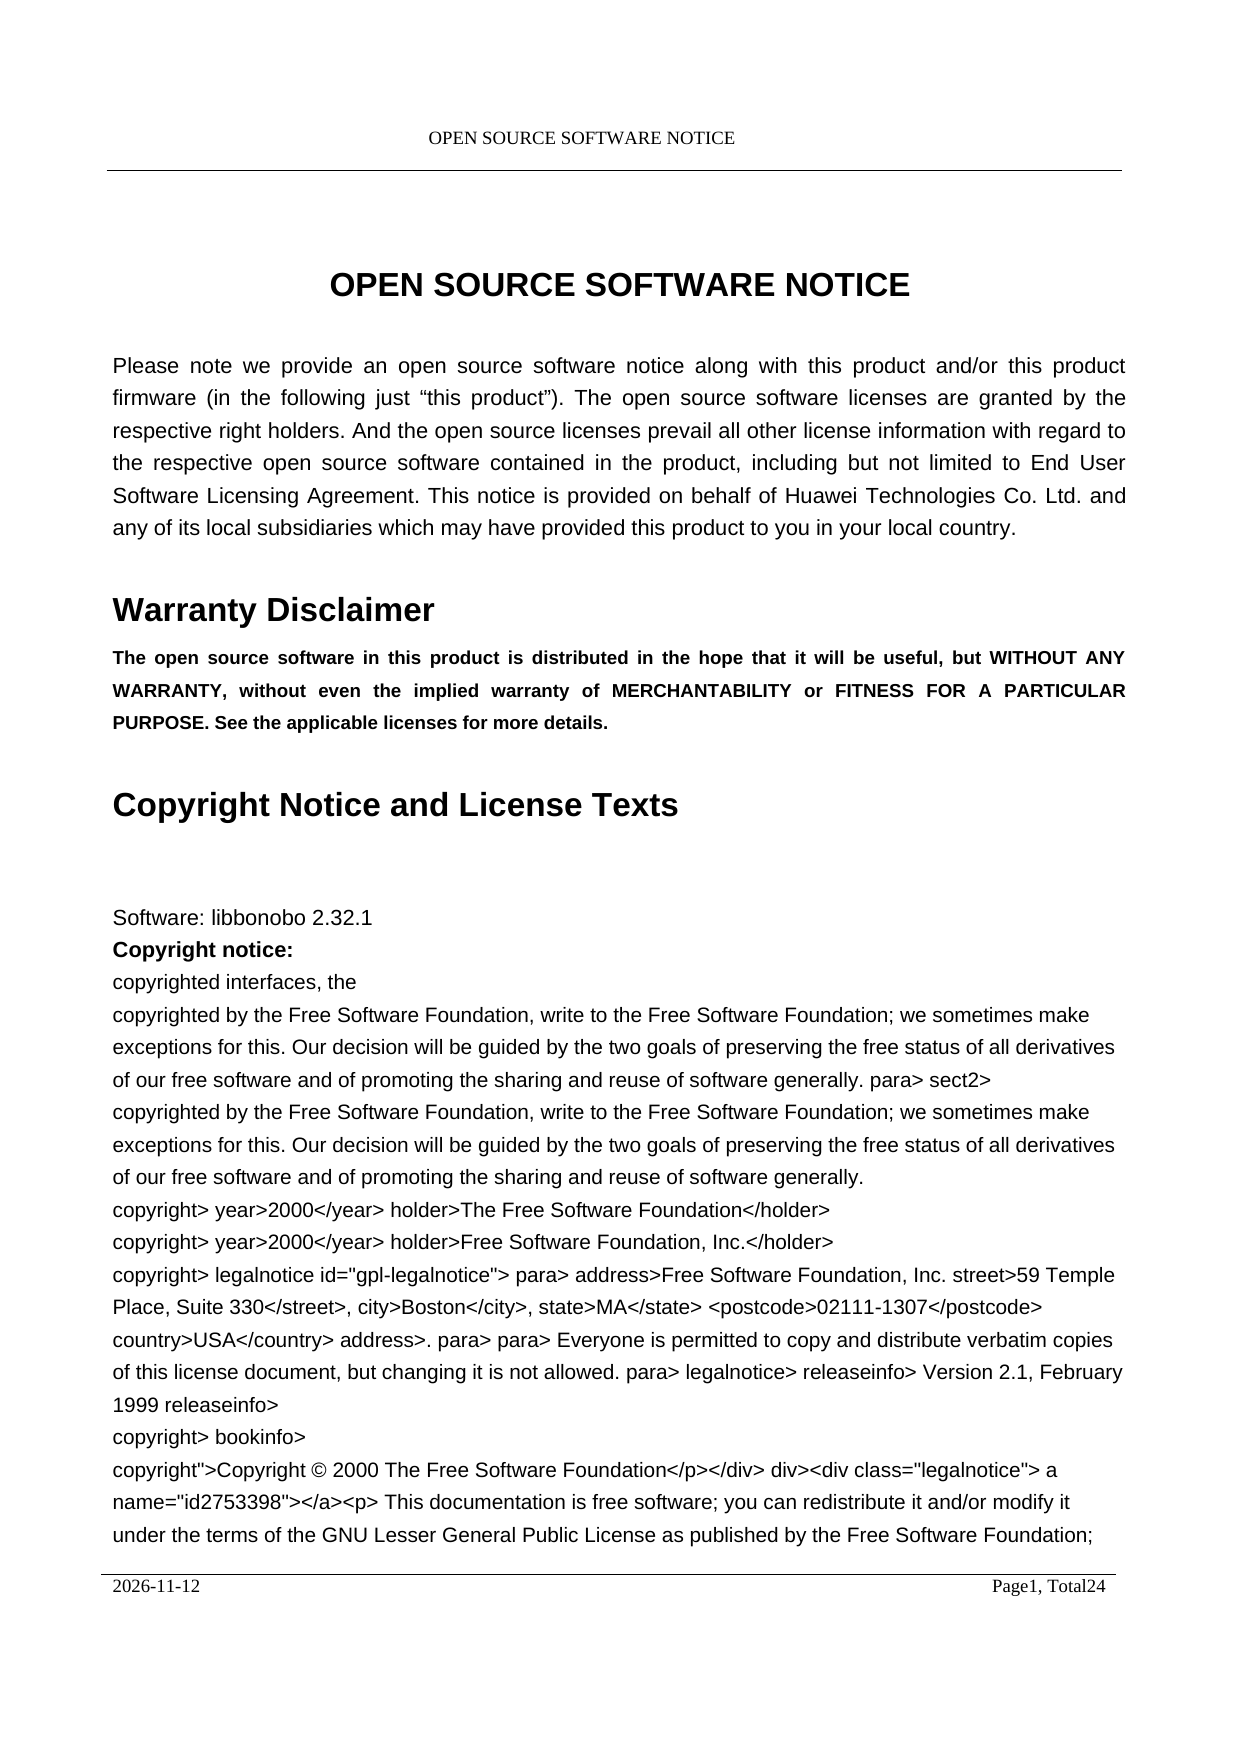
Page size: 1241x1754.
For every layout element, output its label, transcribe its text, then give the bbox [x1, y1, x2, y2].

text copyrighted by the Free Software Foundation, write to the Free Software Foundation; we sometimes make exceptions for this. Our decision will be guided by the two goals of preserving the free status of all derivatives of our free software and of promoting the sharing and reuse of software generally. para> sect2> [112, 998, 1128, 1096]
text Please note we provide an open source software notice along with this product and/or this product firmware (in the following just “this product”). The open source software licenses are granted by the respective right holders. And the open source licenses prevail all other license information with regard to the respective open source software contained in the product, including but not limited to End User Software Licensing Agreement. This notice is provided on behalf of Huawei Technologies Co. Ltd. and any of its local subsidiaries which may have provided this product to you in your local country. [112, 349, 1128, 544]
text Software: libbonobo 2.32.1 [112, 901, 1128, 933]
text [112, 1453, 1128, 1551]
text Warranty Disclaimer [112, 576, 1128, 641]
text copyright> bookinfo> [112, 1421, 1128, 1453]
text copyright> year>2000</year> holder>Free Software Foundation, Inc.</holder> [112, 1226, 1128, 1258]
text The open source software in this product is distributed in the hope that it will be useful, but WITHOUT ANY WARRANTY, without even the implied warranty of MERCHANTABILITY or FITNESS FOR A PARTICULAR PURPOSE. See the applicable licenses for more details. [112, 641, 1128, 739]
text Copyright Notice and License Texts [112, 771, 1128, 836]
text Copyright notice: [112, 933, 1128, 966]
text copyright> year>2000</year> holder>The Free Software Foundation</holder> [112, 1193, 1128, 1226]
text copyrighted by the Free Software Foundation, write to the Free Software Foundation; we sometimes make exceptions for this. Our decision will be guided by the two goals of preserving the free status of all derivatives of our free software and of promoting the sharing and reuse of software generally. [112, 1096, 1128, 1193]
text copyrighted interfaces, the [112, 966, 1128, 998]
text copyright> legalnotice id="gpl-legalnotice"> para> address>Free Software Foundation, Inc. street>59 Temple Place, Suite 330</street>, city>Boston</city>, state>MA</state> <postcode>02111-1307</postcode> country>USA</country> address>. para> para> Everyone is permitted to copy and distribute verbatim copies of this license document, but changing it is not allowed. para> legalnotice> releaseinfo> Version 2.1, February 1999 releaseinfo> [112, 1258, 1128, 1421]
text OPEN SOURCE SOFTWARE NOTICE [112, 251, 1128, 316]
